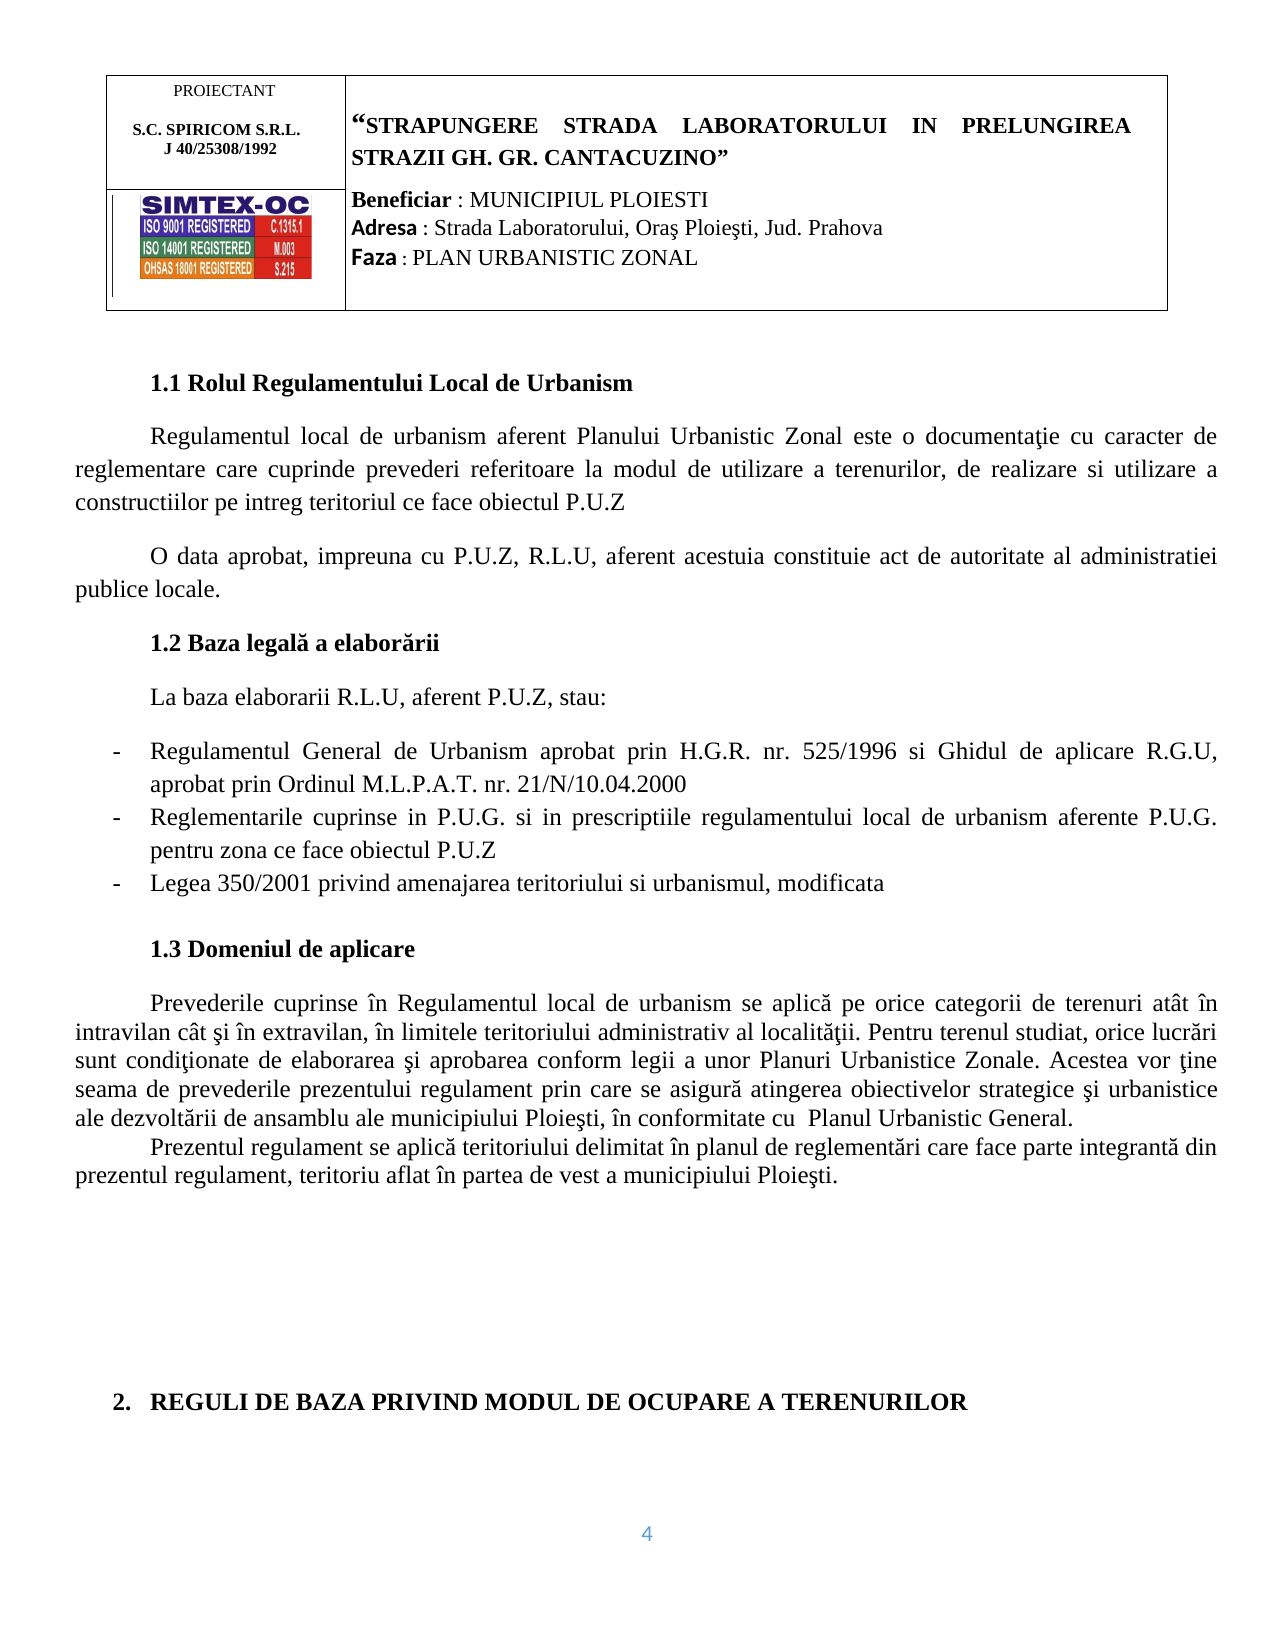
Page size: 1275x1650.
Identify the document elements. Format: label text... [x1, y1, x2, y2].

list Domeniul de aplicare [150, 934, 1219, 963]
list Baza legală a elaborării [150, 628, 1219, 657]
text Prevederile cuprinse în Regulamentul local de urbanism se aplică pe orice categorii de terenuri atât în intravilan cât şi în extravilan, în limitele teritoriului administrativ al localităţii. Pentru terenul studiat, orice lucrări sunt condiţionate de elaborarea şi aprobarea conform legii a unor Planuri Urbanistice Zonale. Acestea vor ţine seama de prevederile prezentului regulament prin care se asigură atingerea obiectivelor strategice şi urbanistice ale dezvoltării de ansamblu ale municipiului Ploieşti, în conformitate cu Planul Urbanistic General. [75, 988, 1219, 1132]
list REGULI DE BAZA PRIVIND MODUL DE OCUPARE A TERENURILOR [112, 1387, 1219, 1416]
text Regulamentul local de urbanism aferent Planului Urbanistic Zonal este o documentaţie cu caracter de reglementare care cuprinde prevederi referitoare la modul de utilizare a terenurilor, de realizare si utilizare a constructiilor pe intreg teritoriul ce face obiectul P.U.Z [75, 421, 1219, 516]
list Legea 350/2001 privind amenajarea teritoriului si urbanismul, modificata [112, 868, 1219, 897]
text La baza elaborarii R.L.U, aferent P.U.Z, stau: [75, 682, 1219, 711]
picture [140, 195, 312, 279]
list Regulamentul General de Urbanism aprobat prin H.G.R. nr. 525/1996 si Ghidul de aplicare R.G.U, aprobat prin Ordinul M.L.P.A.T. nr. 21/N/10.04.2000 [112, 736, 1219, 798]
list Rolul Regulamentului Local de Urbanism [150, 368, 1219, 396]
list Reglementarile cuprinse in P.U.G. si in prescriptiile regulamentului local de urbanism aferente P.U.G. pentru zona ce face obiectul P.U.Z [112, 802, 1219, 864]
text O data aprobat, impreuna cu P.U.Z, R.L.U, aferent acestuia constituie act de autoritate al administratiei publice locale. [75, 541, 1219, 603]
text Prezentul regulament se aplică teritoriului delimitat în planul de reglementări care face parte integrantă din prezentul regulament, teritoriu aflat în partea de vest a municipiului Ploieşti. [75, 1132, 1219, 1189]
